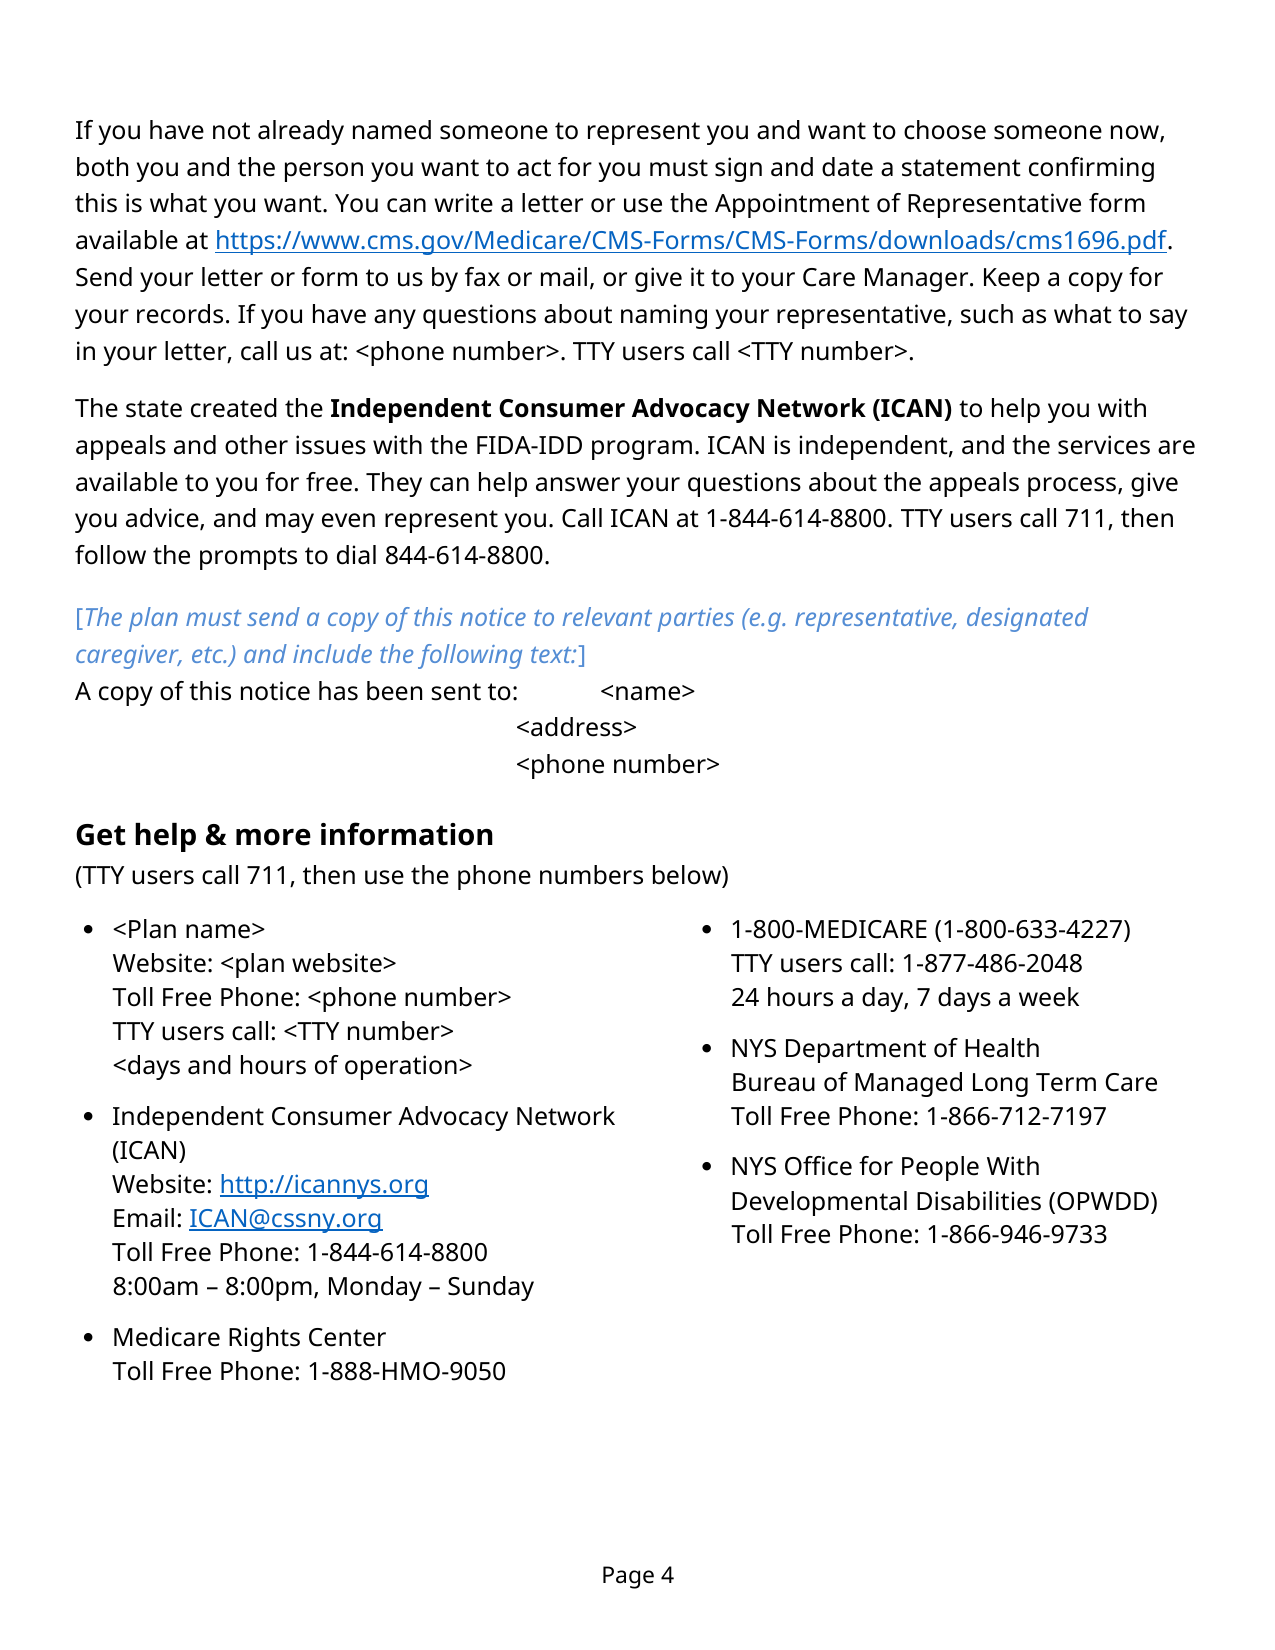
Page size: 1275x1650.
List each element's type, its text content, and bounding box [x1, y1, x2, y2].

text <address> [75, 710, 1200, 744]
text Get help & more information [75, 815, 1200, 854]
text (TTY users call 711, then use the phone numbers below) [75, 857, 1200, 892]
text A copy of this notice has been sent to: <name> [75, 673, 1200, 707]
text <phone number> [75, 747, 1200, 781]
table_header <Plan name> Website: <plan website> Toll Free Phone: <phone number> TTY users call: <TTY number> <days and hours of operation> Independent Consumer Advocacy Network (ICAN) Website: http://icannys.org Email: ICAN@cssny.org Toll Free Phone: 1-844-614-8800 8:00am – 8:00pm, Monday – Sunday Medicare Rights Center Toll Free Phone: 1-888-HMO-9050 [75, 911, 693, 1404]
text [The plan must send a copy of this notice to relevant parties (e.g. representative, designated caregiver, etc.) and include the following text:] [75, 599, 1200, 670]
text The state created the Independent Consumer Advocacy Network (ICAN) to help you with appeals and other issues with the FIDA-IDD program. ICAN is independent, and the services are available to you for free. They can help answer your questions about the appeals process, give you advice, and may even represent you. Call ICAN at 1-844-614-8800. TTY users call 711, then follow the prompts to dial 844-614-8800. [75, 391, 1200, 572]
text If you have not already named someone to represent you and want to choose someone now, both you and the person you want to act for you must sign and date a statement confirming this is what you want. You can write a letter or use the Appointment of Representative form available at https://www.cms.gov/Medicare/CMS-Forms/CMS-Forms/downloads/cms1696.pdf. Send your letter or form to us by fax or mail, or give it to your Care Manager. Keep a copy for your records. If you have any questions about naming your representative, such as what to say in your letter, call us at: <phone number>. TTY users call <TTY number>. [75, 112, 1200, 367]
table_header 1-800-MEDICARE (1-800-633-4227) TTY users call: 1-877-486-2048 24 hours a day, 7 days a week NYS Department of Health Bureau of Managed Long Term Care Toll Free Phone: 1-866-712-7197 NYS Office for People With Developmental Disabilities (OPWDD) Toll Free Phone: 1-866-946-9733 [693, 911, 1200, 1404]
